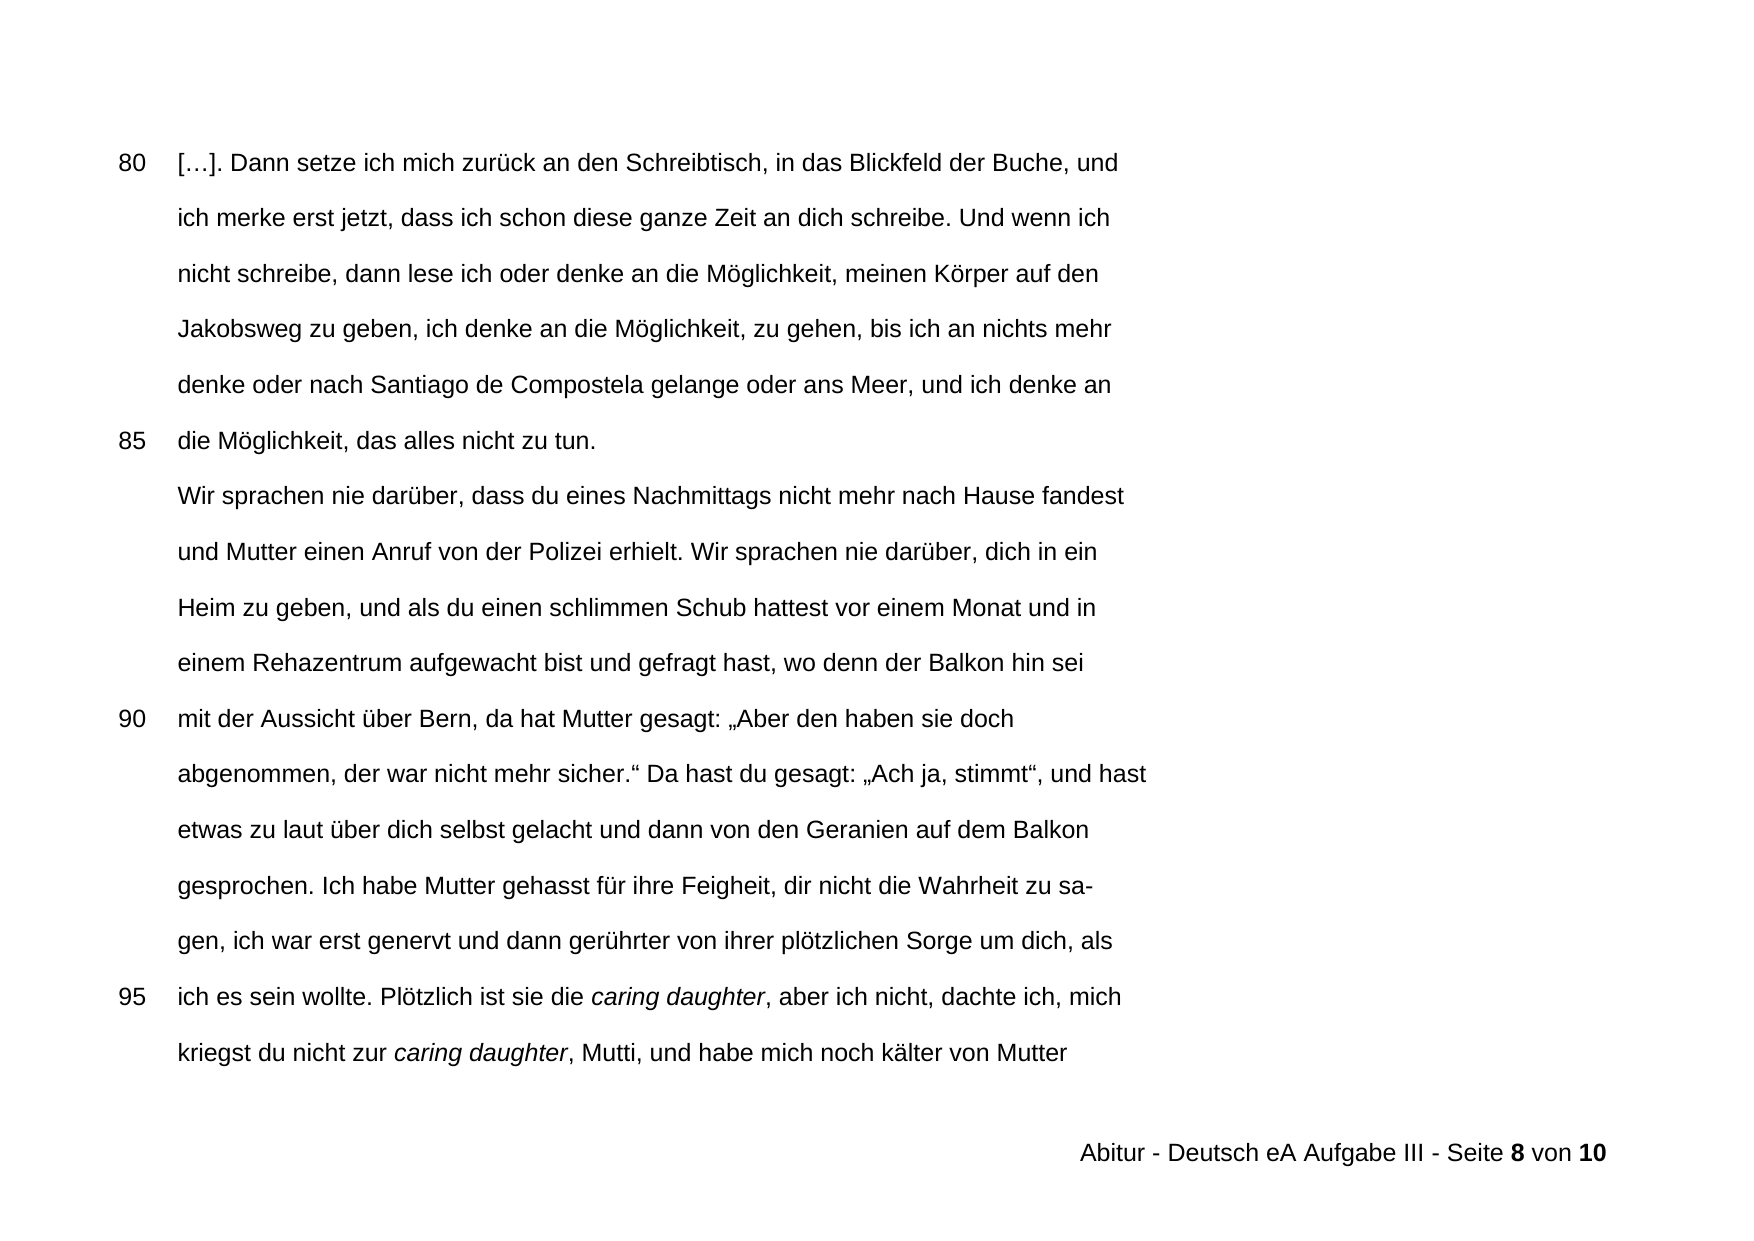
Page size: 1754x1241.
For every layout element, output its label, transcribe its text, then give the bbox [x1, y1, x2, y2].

list und Mutter einen Anruf von der Polizei erhielt. Wir sprachen nie darüber, dich in ein [177, 537, 1606, 566]
list kriegst du nicht zur caring daughter, Mutti, und habe mich noch kälter von Mutter [177, 1038, 1606, 1066]
list 80 […]. Dann setze ich mich zurück an den Schreibtisch, in das Blickfeld der Buche, und [118, 148, 1606, 176]
list Heim zu geben, und als du einen schlimmen Schub hattest vor einem Monat und in [177, 593, 1606, 621]
list einem Rehazentrum aufgewacht bist und gefragt hast, wo denn der Balkon hin sei [177, 648, 1606, 677]
list denke oder nach Santiago de Compostela gelange oder ans Meer, und ich denke an [177, 370, 1606, 399]
list abgenommen, der war nicht mehr sicher.“ Da hast du gesagt: „Ach ja, stimmt“, und hast [177, 759, 1606, 788]
list 85 die Möglichkeit, das alles nicht zu tun. [118, 426, 1606, 454]
list ich merke erst jetzt, dass ich schon diese ganze Zeit an dich schreibe. Und wenn ich [177, 203, 1606, 232]
list Jakobsweg zu geben, ich denke an die Möglichkeit, zu gehen, bis ich an nichts mehr [177, 314, 1606, 343]
list 95 ich es sein wollte. Plötzlich ist sie die caring daughter, aber ich nicht, dachte ich, mich [118, 982, 1606, 1011]
list gesprochen. Ich habe Mutter gehasst für ihre Feigheit, dir nicht die Wahrheit zu sa- [177, 871, 1606, 899]
list gen, ich war erst genervt und dann gerührter von ihrer plötzlichen Sorge um dich, als [177, 926, 1606, 955]
list 90 mit der Aussicht über Bern, da hat Mutter gesagt: „Aber den haben sie doch [118, 704, 1606, 733]
list etwas zu laut über dich selbst gelacht und dann von den Geranien auf dem Balkon [177, 815, 1606, 844]
list nicht schreibe, dann lese ich oder denke an die Möglichkeit, meinen Körper auf den [177, 259, 1606, 288]
list Wir sprachen nie darüber, dass du eines Nachmittags nicht mehr nach Hause fandest [177, 481, 1606, 510]
